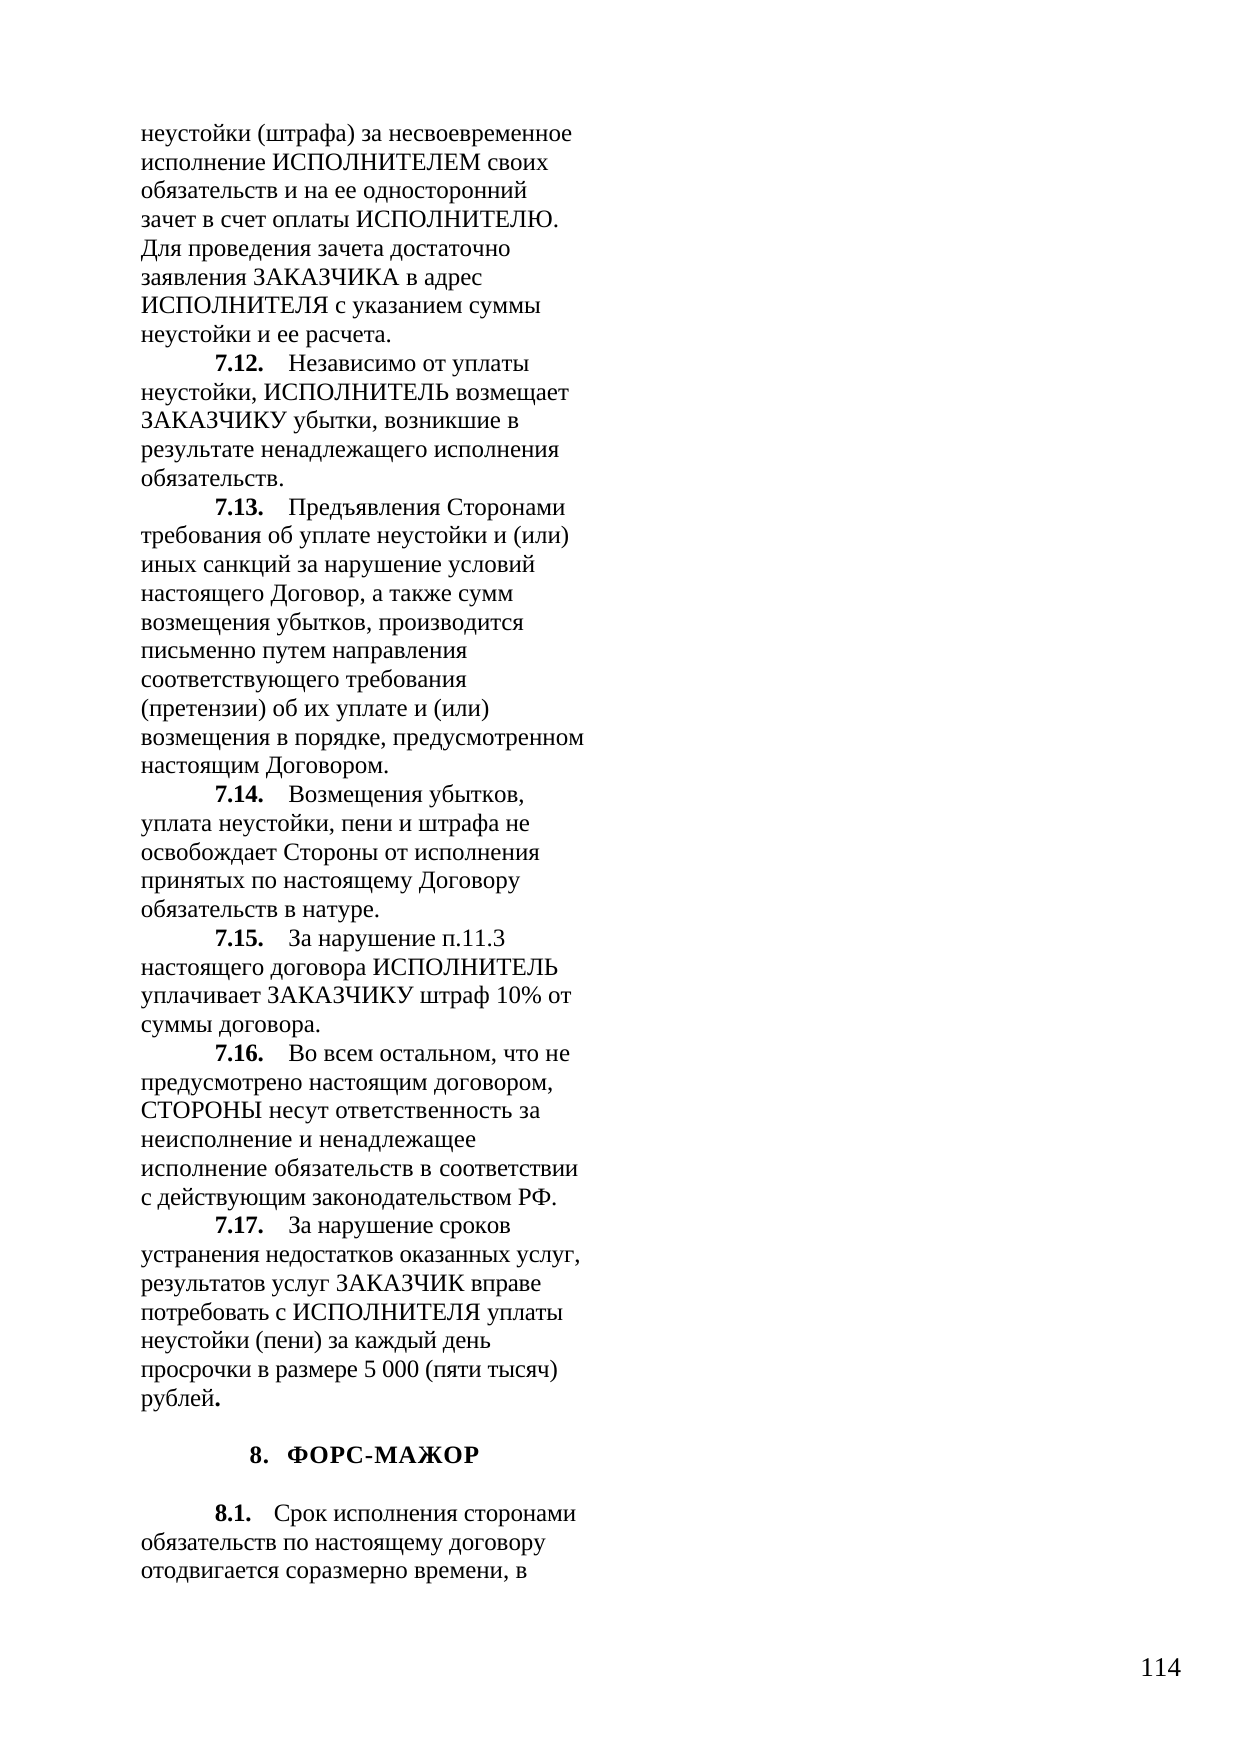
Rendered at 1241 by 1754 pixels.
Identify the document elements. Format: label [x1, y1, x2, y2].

table_header [129, 118, 602, 1605]
